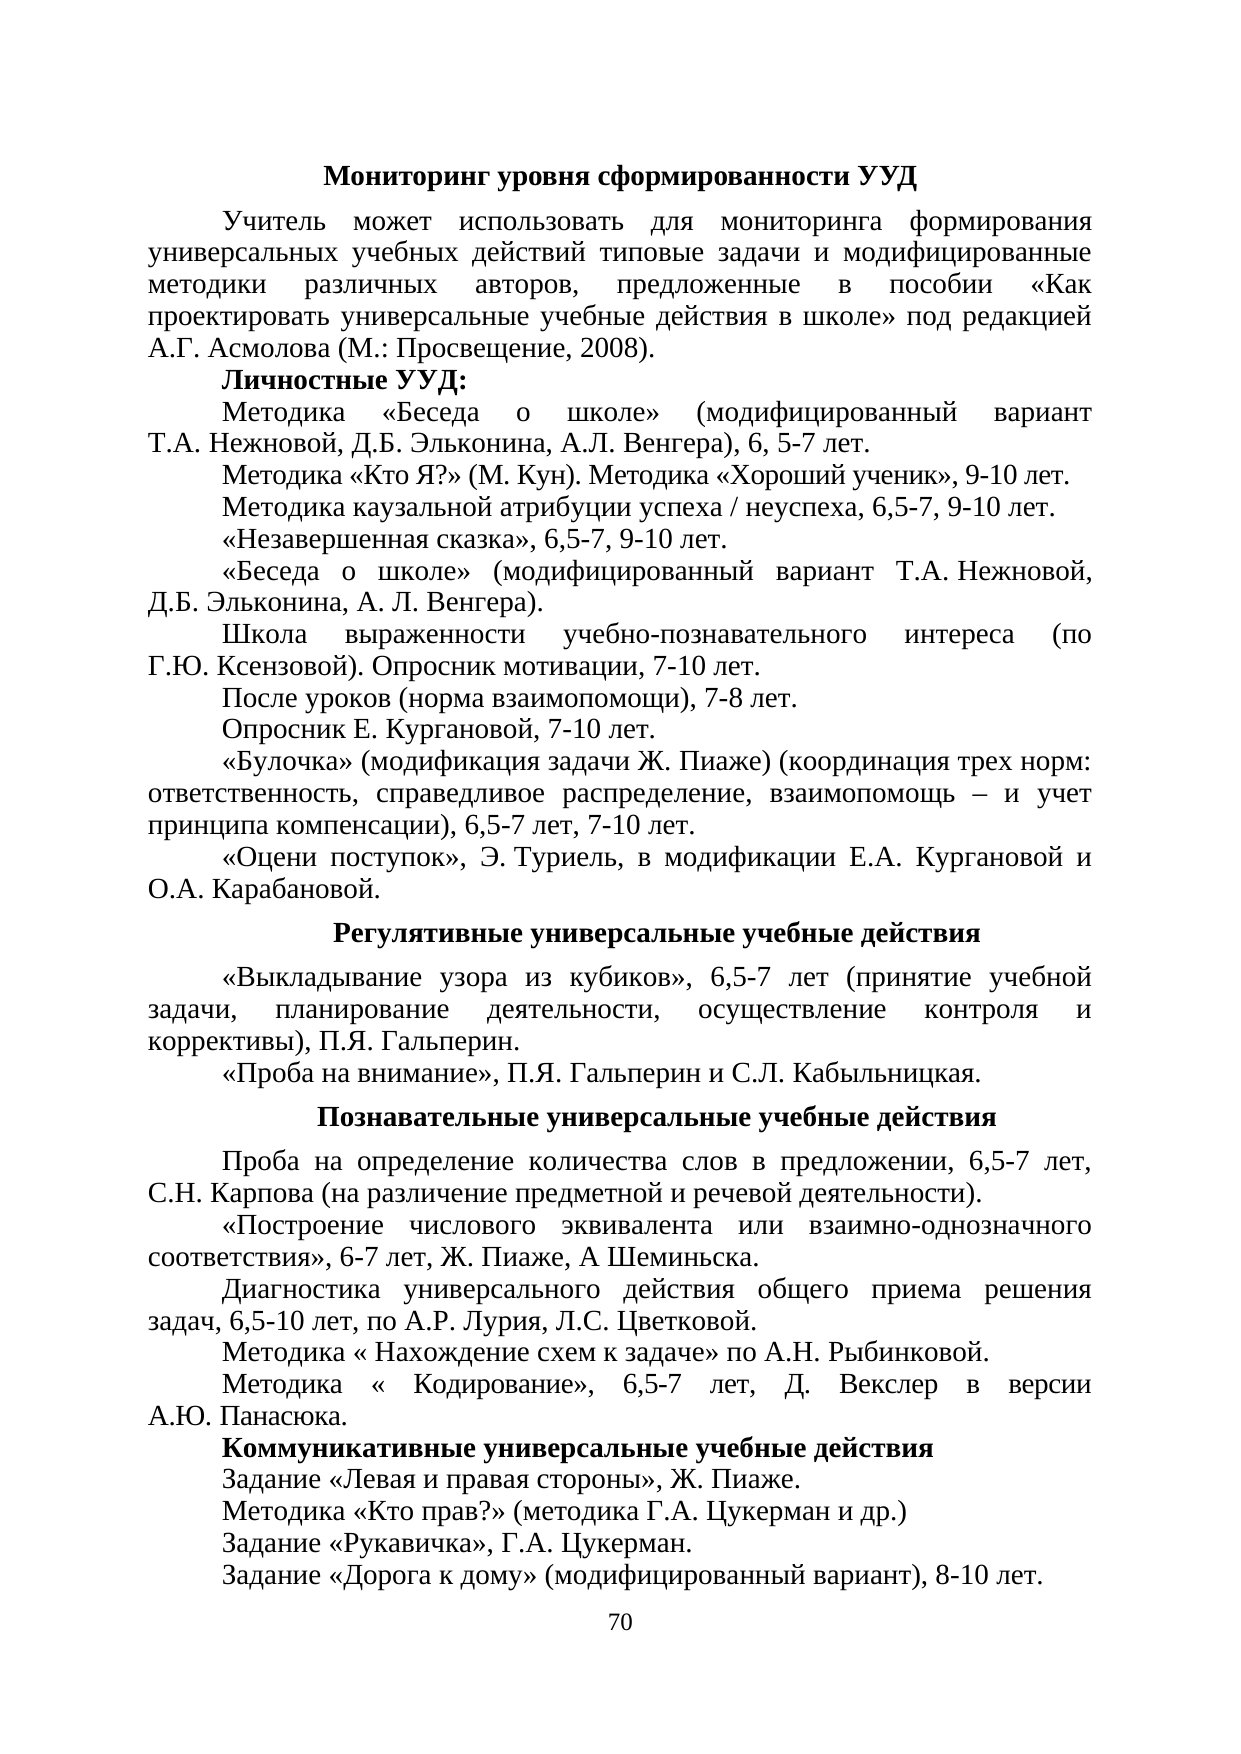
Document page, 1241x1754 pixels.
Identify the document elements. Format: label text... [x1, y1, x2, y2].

text Проба на определение количества слов в предложении, 6,5-7 лет, С.Н. Карпова (на различение предметной и речевой деятельности). [148, 1145, 1092, 1209]
text Задание «Рукавичка», Г.А. Цукерман. [148, 1527, 1092, 1559]
subtitle Мониторинг уровня сформированности УУД [148, 160, 1092, 192]
text Методика «Кто Я?» (М. Кун). Методика «Хороший ученик», 9-10 лет. [148, 459, 1092, 491]
text «Беседа о школе» (модифицированный вариант Т.А. Нежновой, Д.Б. Эльконина, А. Л. Венгера). [148, 554, 1092, 618]
text Регулятивные универсальные учебные действия [148, 917, 1092, 949]
text Методика «Беседа о школе» (модифицированный вариант Т.А. Нежновой, Д.Б. Эльконина, А.Л. Венгера), 6, 5-7 лет. [148, 396, 1092, 459]
text Опросник Е. Кургановой, 7-10 лет. [148, 713, 1092, 745]
text «Проба на внимание», П.Я. Гальперин и С.Л. Кабыльницкая. [148, 1057, 1092, 1088]
text «Выкладывание узора из кубиков», 6,5-7 лет (принятие учебной задачи, планирование деятельности, осуществление контроля и коррективы), П.Я. Гальперин. [148, 961, 1092, 1057]
text Познавательные универсальные учебные действия [148, 1101, 1092, 1133]
text Задание «Дорога к дому» (модифицированный вариант), 8-10 лет. [148, 1559, 1092, 1591]
text «Оцени поступок», Э. Туриель, в модификации Е.А. Кургановой и О.А. Карабановой. [148, 841, 1092, 904]
text Диагностика универсального действия общего приема решения задач, 6,5-10 лет, по А.Р. Лурия, Л.С. Цветковой. [148, 1273, 1092, 1336]
text Задание «Левая и правая стороны», Ж. Пиаже. [148, 1463, 1092, 1495]
text Школа выраженности учебно-познавательного интереса (по Г.Ю. Ксензовой). Опросник мотивации, 7-10 лет. [148, 618, 1092, 682]
text Учитель может использовать для мониторинга формирования универсальных учебных действий типовые задачи и модифицированные методики различных авторов, предложенные в пособии «Как проектировать универсальные учебные действия в школе» под редакцией А.Г. Асмолова (М.: Просвещение, 2008). [148, 204, 1092, 364]
text Методика « Нахождение схем к задаче» по А.Н. Рыбинковой. [148, 1336, 1092, 1368]
text Методика « Кодирование», 6,5-7 лет, Д. Векслер в версии А.Ю. Панасюка. [148, 1368, 1092, 1432]
text Методика каузальной атрибуции успеха / неуспеха, 6,5-7, 9-10 лет. [148, 491, 1092, 523]
text «Построение числового эквивалента или взаимно-однозначного соответствия», 6-7 лет, Ж. Пиаже, А Шеминьска. [148, 1209, 1092, 1273]
text Коммуникативные универсальные учебные действия [148, 1432, 1092, 1463]
text «Незавершенная сказка», 6,5-7, 9-10 лет. [148, 523, 1092, 554]
text «Булочка» (модификация задачи Ж. Пиаже) (координация трех норм: ответственность, справедливое распределение, взаимопомощь – и учет принципа компенсации), 6,5-7 лет, 7-10 лет. [148, 745, 1092, 841]
text После уроков (норма взаимопомощи), 7-8 лет. [148, 682, 1092, 713]
text Методика «Кто прав?» (методика Г.А. Цукерман и др.) [148, 1495, 1092, 1527]
text Личностные УУД: [148, 364, 1092, 396]
